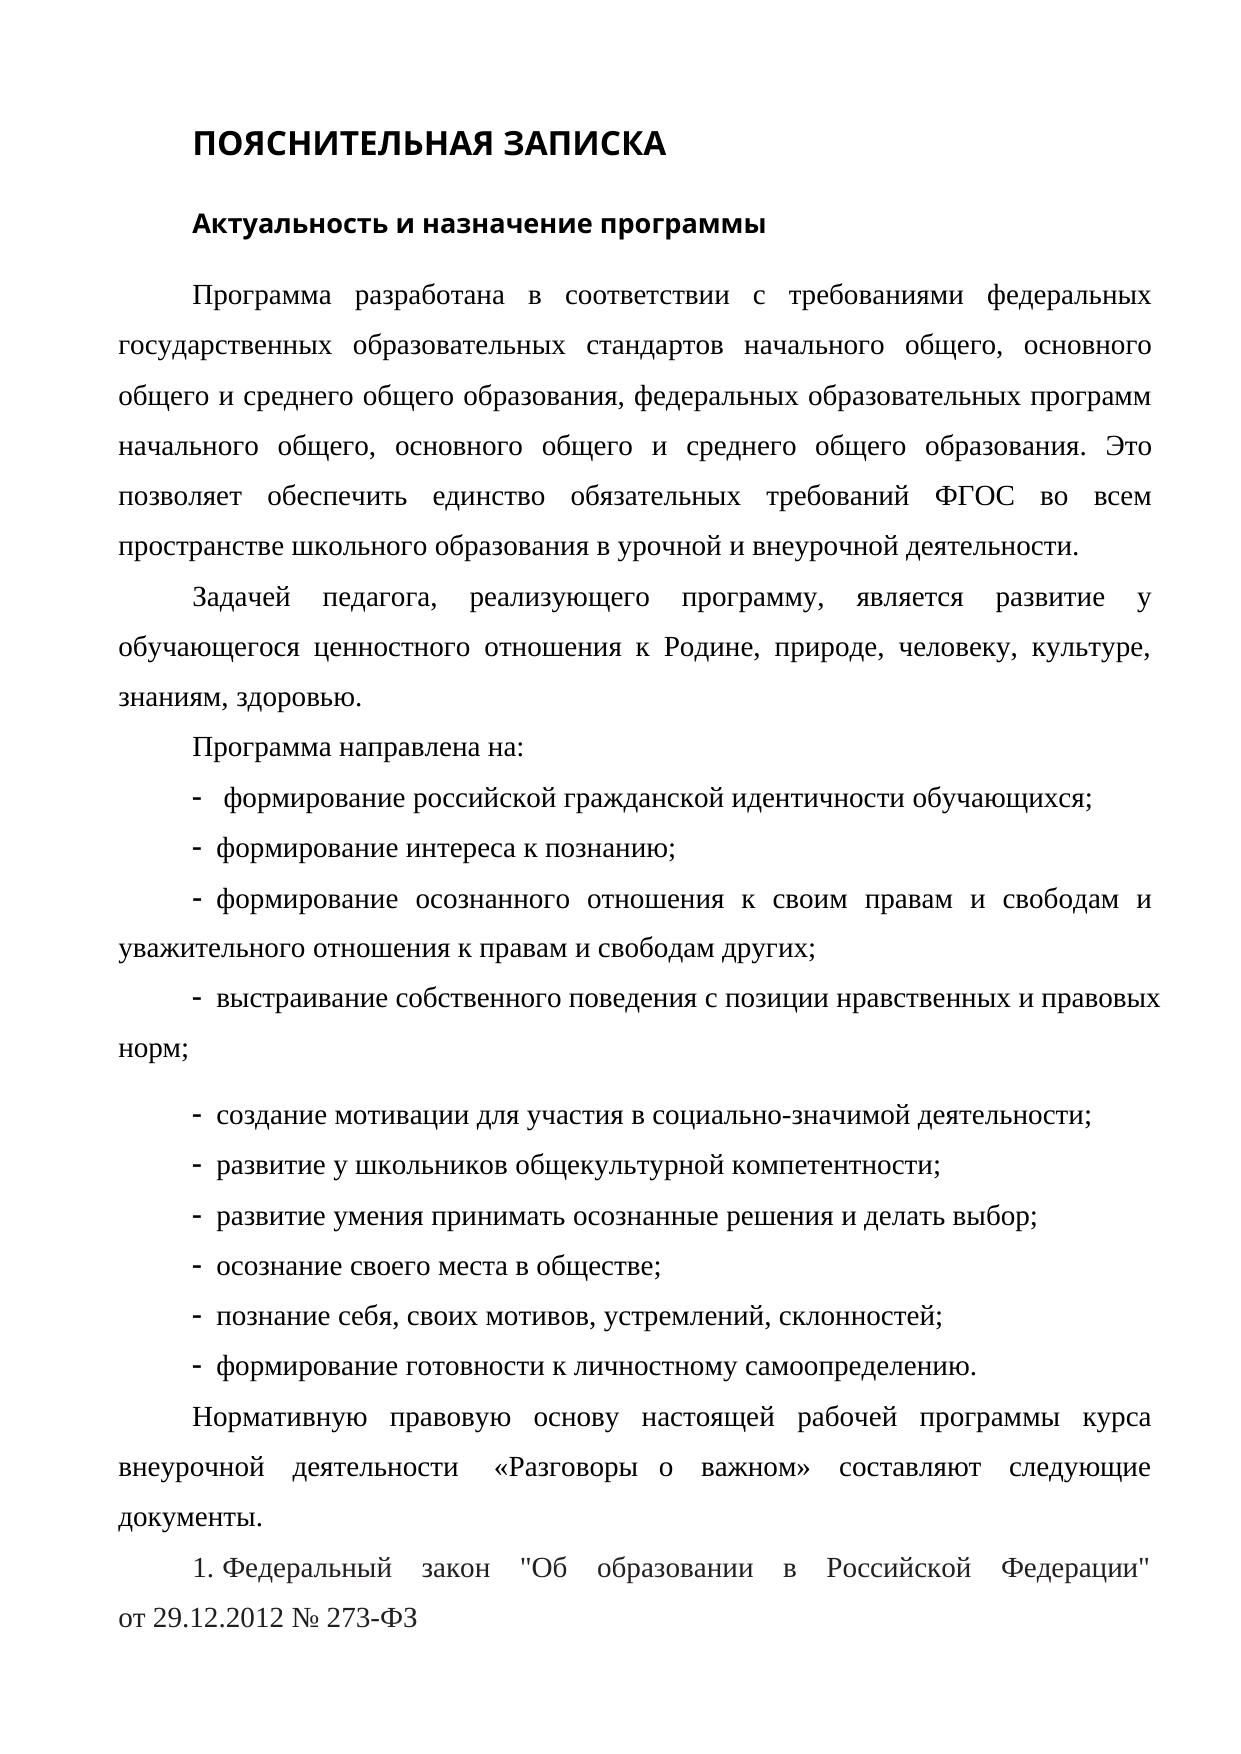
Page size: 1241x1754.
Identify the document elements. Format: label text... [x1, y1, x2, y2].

text норм; [118, 1030, 189, 1063]
text Актуальность и назначение программы [118, 205, 1152, 242]
list Федеральный закон "Об образовании в Российской Федерации" от 29.12.2012 № 273-ФЗ [118, 1550, 1151, 1634]
list формирование интереса к познанию; [192, 830, 1167, 864]
text Программа направлена на: [192, 730, 1167, 763]
list формирование российской гражданской идентичности обучающихся; [192, 780, 1167, 814]
list развитие умения принимать осознанные решения и делать выбор; [192, 1198, 1167, 1231]
list развитие у школьников общекультурной компетентности; [192, 1147, 1167, 1181]
list осознание своего места в обществе; [192, 1248, 1167, 1282]
text Задачей педагога, реализующего программу, является развитие у обучающегося ценностного отношения к Родине, природе, человеку, культуре, знаниям, здоровью. [118, 579, 1152, 713]
list выстраивание собственного поведения с позиции нравственных и правовых [192, 980, 1167, 1013]
text ПОЯСНИТЕЛЬНАЯ ЗАПИСКА [118, 120, 1152, 165]
text внеурочной деятельности «Разговоры о важном» составляют следующие документы. [118, 1449, 1152, 1533]
list познание себя, своих мотивов, устремлений, склонностей; [192, 1298, 1167, 1332]
list формирование осознанного отношения к своим правам и свободам и уважительного отношения к правам и свободам других; [118, 881, 1152, 963]
list формирование готовности к личностному самоопределению. [192, 1348, 1167, 1382]
list создание мотивации для участия в социально-значимой деятельности; [192, 1097, 1167, 1131]
text Нормативную правовую основу настоящей рабочей программы курса [192, 1399, 1167, 1432]
text Программа разработана в соответствии с требованиями федеральных государственных образовательных стандартов начального общего, основного общего и среднего общего образования, федеральных образовательных программ начального общего, основного общего и среднего общего образования. Это позволяет обеспечить единство обязательных требований ФГОС во всем пространстве школьного образования в урочной и внеурочной деятельности. [118, 277, 1152, 562]
